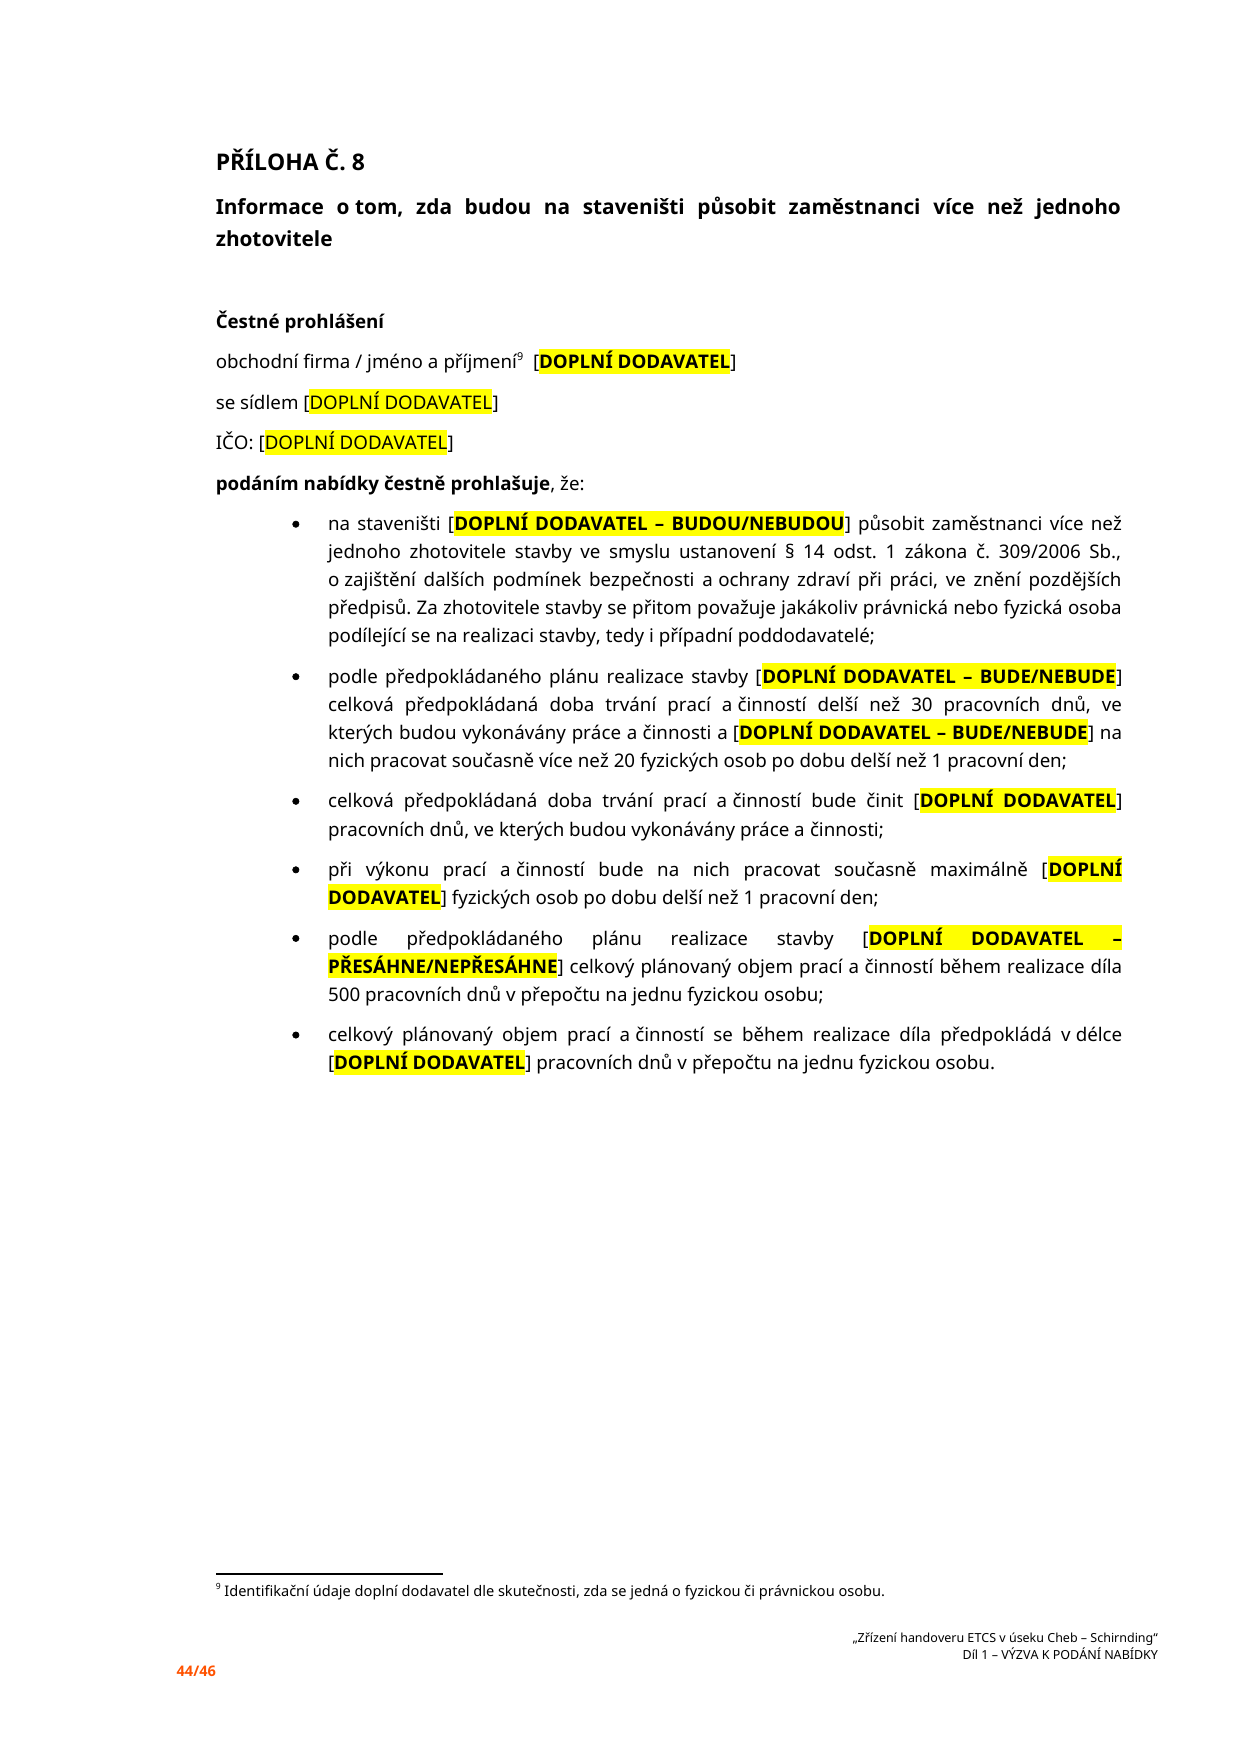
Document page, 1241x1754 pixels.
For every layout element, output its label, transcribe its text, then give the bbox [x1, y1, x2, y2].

text celková předpokládaná doba trvání prací a činností bude činit [DOPLNÍ DODAVATEL] pracovních dnů, ve kterých budou vykonávány práce a činnosti; [292, 788, 1122, 841]
text Příloha č. 8 [216, 146, 1122, 177]
text na staveništi [DOPLNÍ DODAVATEL – BUDOU/NEBUDOU] působit zaměstnanci více než jednoho zhotovitele stavby ve smyslu ustanovení § 14 odst. 1 zákona č. 309/2006 Sb., o zajištění dalších podmínek bezpečnosti a ochrany zdraví při práci, ve znění pozdějších předpisů. Za zhotovitele stavby se přitom považuje jakákoliv právnická nebo fyzická osoba podílející se na realizaci stavby, tedy i případní poddodavatelé; [292, 511, 1122, 648]
text podle předpokládaného plánu realizace stavby [DOPLNÍ DODAVATEL – BUDE/NEBUDE] celková předpokládaná doba trvání prací a činností delší než 30 pracovních dnů, ve kterých budou vykonávány práce a činnosti a [DOPLNÍ DODAVATEL – BUDE/NEBUDE] na nich pracovat současně více než 20 fyzických osob po dobu delší než 1 pracovní den; [292, 663, 1122, 773]
text při výkonu prací a činností bude na nich pracovat současně maximálně [DOPLNÍ DODAVATEL] fyzických osob po dobu delší než 1 pracovní den; [292, 856, 1122, 910]
text se sídlem [DOPLNÍ DODAVATEL] [492, 389, 1122, 414]
text Informace o tom, zda budou na staveništi působit zaměstnanci více než jednoho zhotovitele [216, 192, 1122, 252]
text se sídlem [DOPLNÍ DODAVATEL] [216, 389, 309, 414]
text obchodní firma / jméno a příjmení [DOPLNÍ DODAVATEL] [216, 348, 1122, 374]
text podáním nabídky čestně prohlašuje, že: [216, 470, 1122, 496]
text celkový plánovaný objem prací a činností se během realizace díla předpokládá v délce [DOPLNÍ DODAVATEL] pracovních dnů v přepočtu na jednu fyzickou osobu. [292, 1021, 1122, 1075]
text podle předpokládaného plánu realizace stavby [DOPLNÍ DODAVATEL – PŘESÁHNE/NEPŘESÁHNE] celkový plánovaný objem prací a činností během realizace díla 500 pracovních dnů v přepočtu na jednu fyzickou osobu; [292, 925, 1122, 1006]
text IČO: [DOPLNÍ DODAVATEL] [216, 429, 1122, 455]
text Čestné prohlášení [216, 308, 1122, 333]
